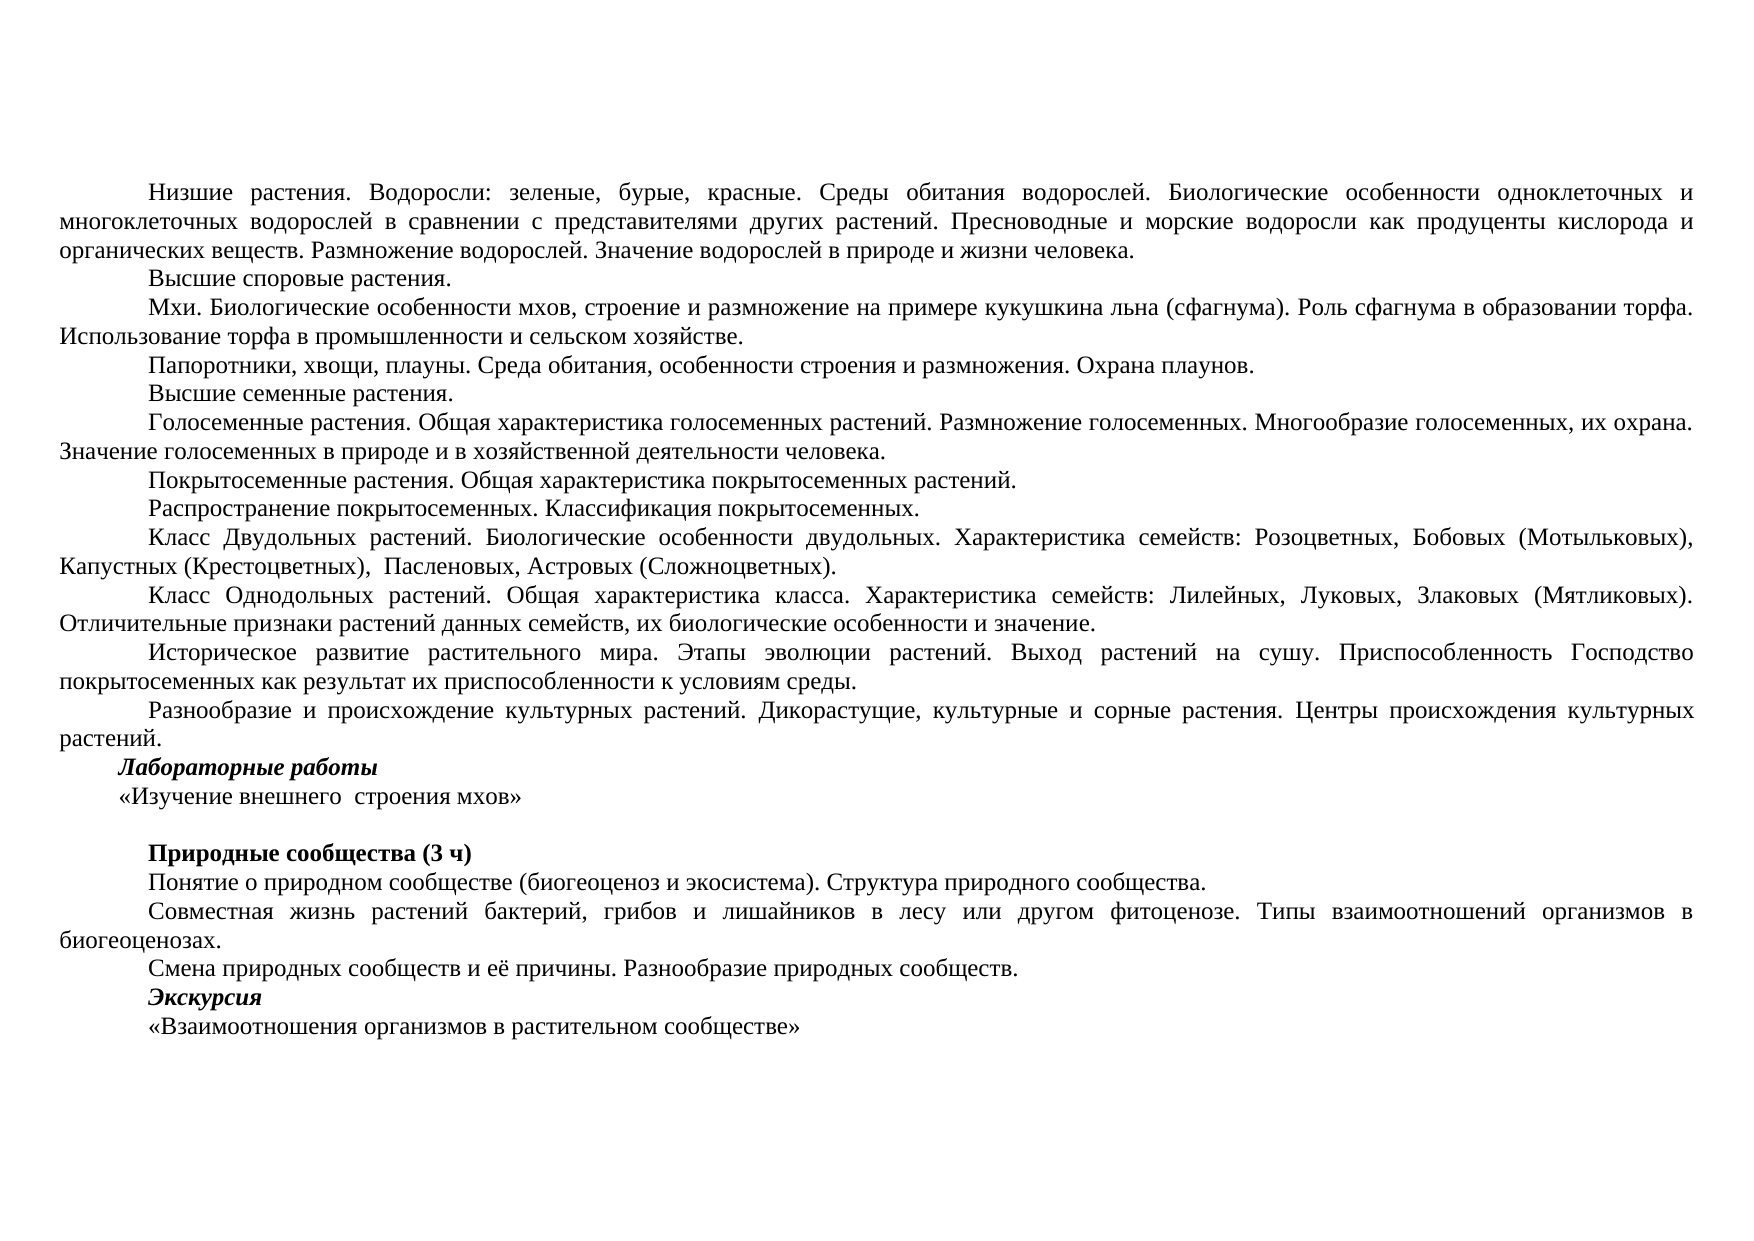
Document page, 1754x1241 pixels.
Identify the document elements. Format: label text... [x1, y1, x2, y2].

text Понятие о природном сообществе (биогеоценоз и экосистема). Структура природного сообщества. [59, 867, 1695, 896]
text Класс Двудольных растений. Биологические особенности двудольных. Характеристика семейств: Розоцветных, Бобовых (Мотыльковых), Капустных (Крестоцветных), Пасленовых, Астровых (Сложноцветных). [59, 522, 1695, 580]
text Историческое развитие растительного мира. Этапы эволюции растений. Выход растений на сушу. Приспособленность Господство покрытосеменных как результат их приспособленности к условиям среды. [59, 637, 1695, 695]
text Низшие растения. Водоросли: зеленые, бурые, красные. Среды обитания водорослей. Биологические особенности одноклеточных и многоклеточных водорослей в сравнении с представителями других растений. Пресноводные и морские водоросли как продуценты кислорода и органических веществ. Размножение водорослей. Значение водорослей в природе и жизни человека. [59, 177, 1695, 263]
text Разнообразие и происхождение культурных растений. Дикорастущие, культурные и сорные растения. Центры происхождения культурных растений. [59, 695, 1695, 752]
text Природные сообщества (3 ч) [59, 838, 1695, 867]
text Высшие споровые растения. [59, 263, 1695, 292]
text Смена природных сообществ и её причины. Разнообразие природных сообществ. [59, 953, 1695, 982]
text Голосеменные растения. Общая характеристика голосеменных растений. Размножение голосеменных. Многообразие голосеменных, их охрана. Значение голосеменных в природе и в хозяйственной деятельности человека. [59, 407, 1695, 465]
text Класс Однодольных растений. Общая характеристика класса. Характеристика семейств: Лилейных, Луковых, Злаковых (Мятликовых). Отличительные признаки растений данных семейств, их биологические особенности и значение. [59, 580, 1695, 637]
text Совместная жизнь растений бактерий, грибов и лишайников в лесу или другом фитоценозе. Типы взаимоотношений организмов в биогеоценозах. [59, 896, 1695, 953]
text Распространение покрытосеменных. Классификация покрытосеменных. [59, 493, 1695, 522]
text Экскурсия [59, 982, 1695, 1011]
text Покрытосеменные растения. Общая характеристика покрытосеменных растений. [59, 465, 1695, 493]
text «Взаимоотношения организмов в растительном сообществе» [59, 1011, 1695, 1040]
text Папоротники, хвощи, плауны. Среда обитания, особенности строения и размножения. Охрана плаунов. [59, 350, 1695, 378]
text Мхи. Биологические особенности мхов, строение и размножение на примере кукушкина льна (сфагнума). Роль сфагнума в образовании торфа. Использование торфа в промышленности и сельском хозяйстве. [59, 292, 1695, 350]
text Лабораторные работы [59, 752, 1695, 781]
text «Изучение внешнего строения мхов» [59, 781, 1695, 810]
text Высшие семенные растения. [59, 378, 1695, 407]
